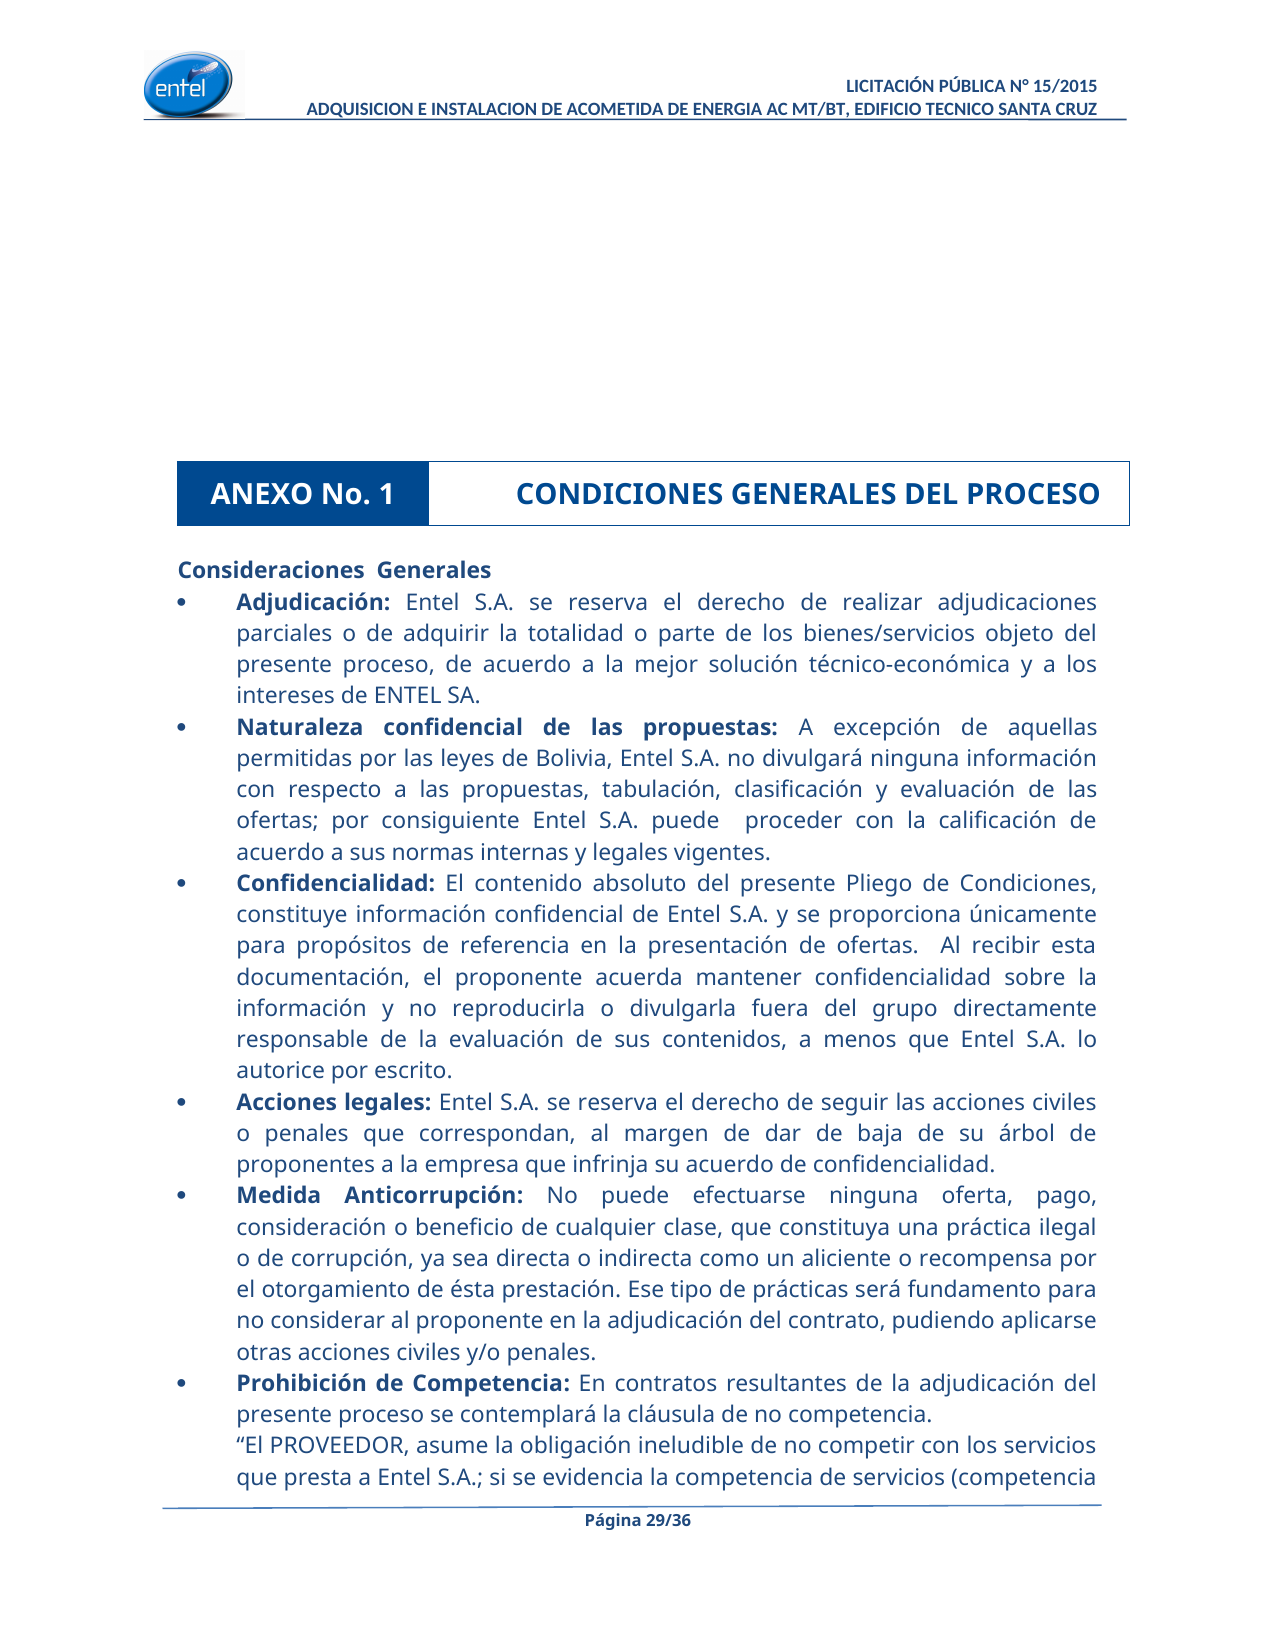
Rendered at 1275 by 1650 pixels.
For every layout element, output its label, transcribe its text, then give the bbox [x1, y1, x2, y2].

list Prohibición de Competencia: En contratos resultantes de la adjudicación del presente proceso se contemplará la cláusula de no competencia. [177, 1367, 1098, 1429]
list Medida Anticorrupción: No puede efectuarse ninguna oferta, pago, consideración o beneficio de cualquier clase, que constituya una práctica ilegal o de corrupción, ya sea directa o indirecta como un aliciente o recompensa por el otorgamiento de ésta prestación. Ese tipo de prácticas será fundamento para no considerar al proponente en la adjudicación del contrato, pudiendo aplicarse otras acciones civiles y/o penales. [177, 1179, 1098, 1367]
table_header ANEXO No. 1 [178, 462, 428, 525]
list Confidencialidad: El contenido absoluto del presente Pliego de Condiciones, constituye información confidencial de Entel S.A. y se proporciona únicamente para propósitos de referencia en la presentación de ofertas. Al recibir esta documentación, el proponente acuerda mantener confidencialidad sobre la información y no reproducirla o divulgarla fuera del grupo directamente responsable de la evaluación de sus contenidos, a menos que Entel S.A. lo autorice por escrito. [177, 867, 1098, 1086]
list Naturaleza confidencial de las propuestas: A excepción de aquellas permitidas por las leyes de Bolivia, Entel S.A. no divulgará ninguna información con respecto a las propuestas, tabulación, clasificación y evaluación de las ofertas; por consiguiente Entel S.A. puede proceder con la calificación de acuerdo a sus normas internas y legales vigentes. [177, 711, 1098, 867]
table_header CONDICIONES GENERALES DEL PROCESO [429, 462, 1129, 525]
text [236, 1429, 1098, 1492]
list Adjudicación: Entel S.A. se reserva el derecho de realizar adjudicaciones parciales o de adquirir la totalidad o parte de los bienes/servicios objeto del presente proceso, de acuerdo a la mejor solución técnico-económica y a los intereses de ENTEL SA. [177, 586, 1098, 711]
picture [143, 50, 246, 119]
text Consideraciones Generales [177, 554, 1098, 586]
list Acciones legales: Entel S.A. se reserva el derecho de seguir las acciones civiles o penales que correspondan, al margen de dar de baja de su árbol de proponentes a la empresa que infrinja su acuerdo de confidencialidad. [177, 1086, 1098, 1179]
